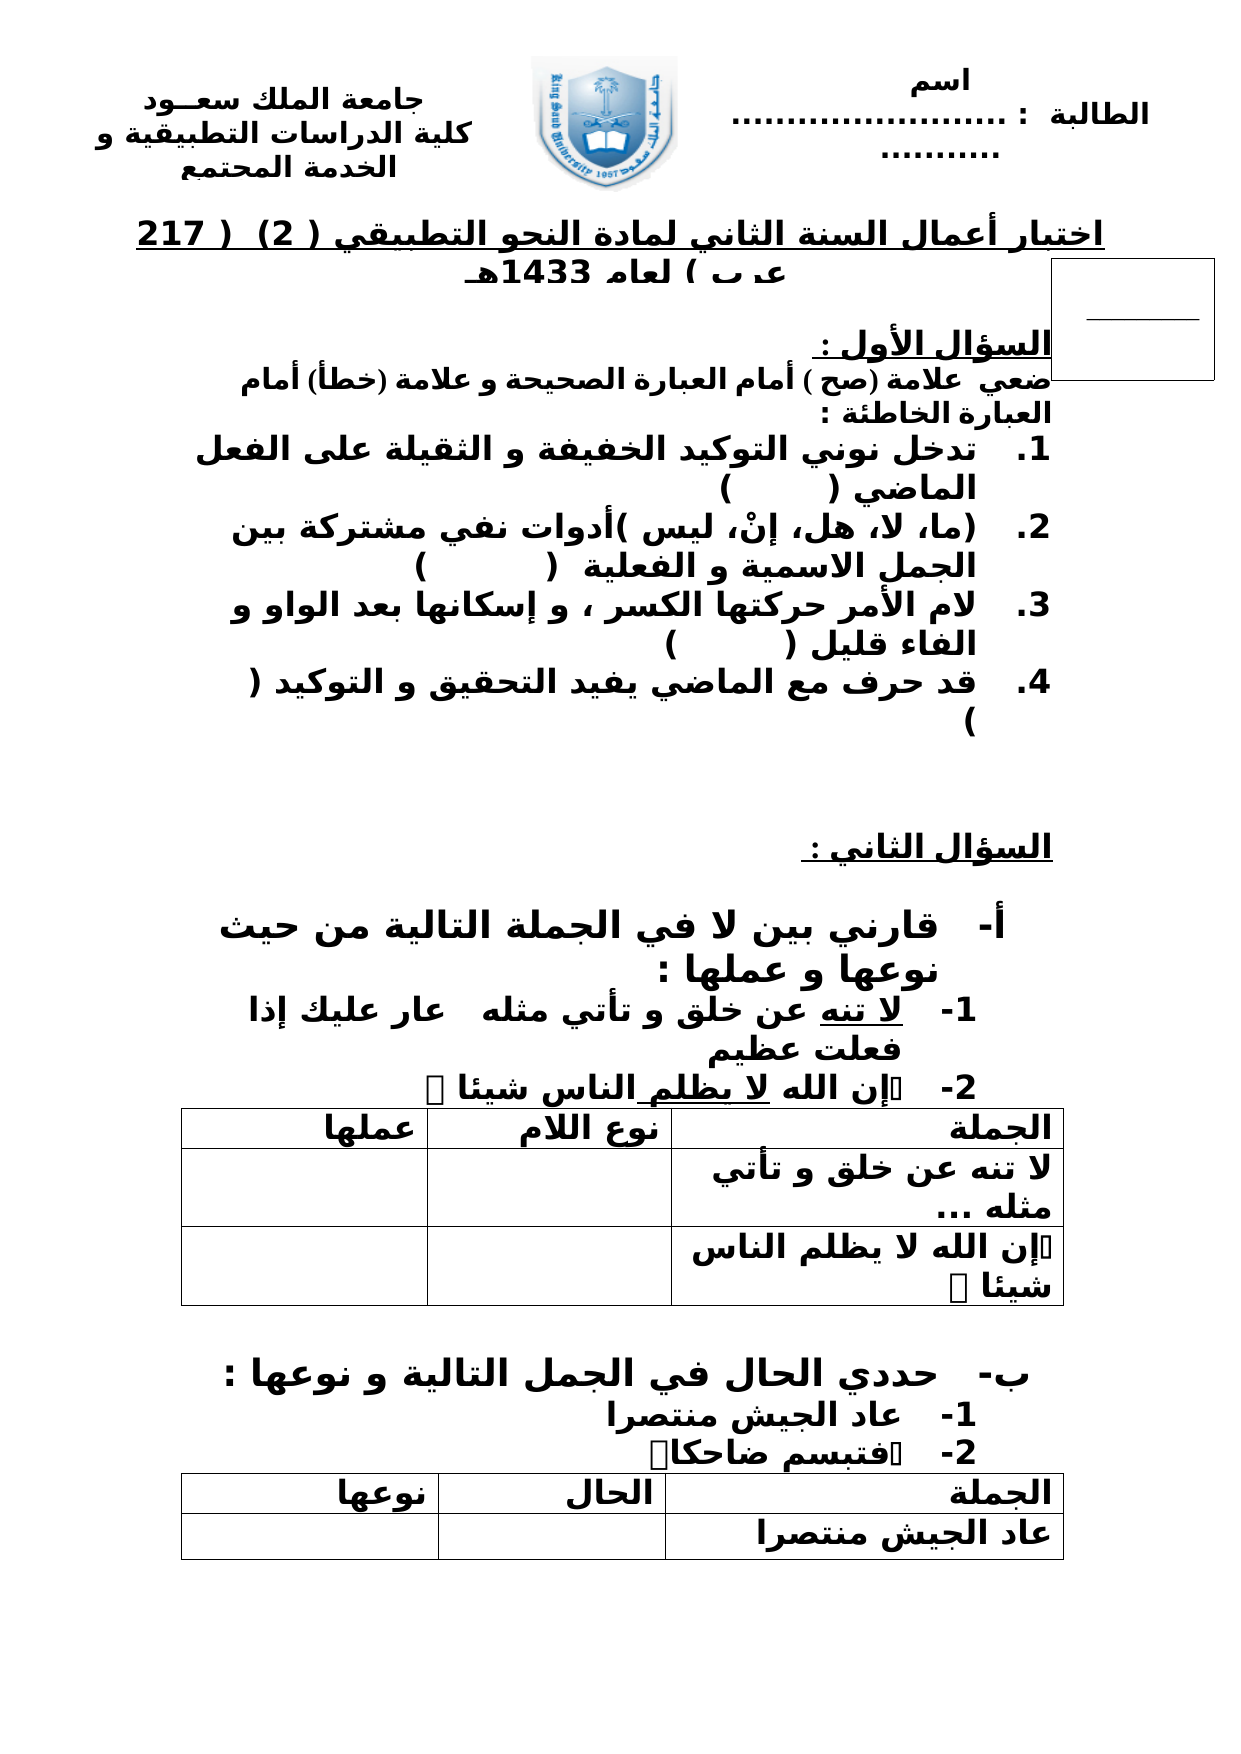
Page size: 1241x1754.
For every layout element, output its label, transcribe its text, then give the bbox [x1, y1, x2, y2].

text السؤال الثاني : [187, 827, 1053, 865]
table_header نوع اللام [428, 1109, 671, 1147]
list قارني بين لا في الجملة التالية من حيث نوعها و عملها : [187, 904, 978, 991]
list (ما، لا، هل، إنْ، ليس )أدوات نفي مشتركة بين الجمل الاسمية و الفعلية ( ) [187, 508, 1015, 585]
table_cell عاد الجيش منتصرا [666, 1514, 1063, 1559]
list لا تنه عن خلق و تأتي مثله عار عليك إذا فعلت عظيم [187, 991, 940, 1069]
table_header نوعها [182, 1474, 438, 1513]
picture [527, 56, 678, 192]
table_header الجملة [672, 1109, 1063, 1147]
table_header الحال [439, 1474, 665, 1513]
table_cell لا تنه عن خلق و تأتي مثله ... [672, 1149, 1063, 1226]
table_cell [182, 1149, 427, 1226]
table_cell [182, 1227, 427, 1305]
table_cell [428, 1149, 671, 1226]
table_cell [182, 1514, 438, 1559]
list إن الله لا يظلم الناس شيئا [187, 1069, 940, 1107]
list تدخل نوني التوكيد الخفيفة و الثقيلة على الفعل الماضي ( ) [187, 430, 1015, 508]
table_cell إن الله لا يظلم الناس شيئا [672, 1227, 1063, 1305]
text ضعي علامة (صح ) أمام العبارة الصحيحة و علامة (خطأ) أمام العبارة الخاطئة : [187, 362, 1053, 430]
table_cell [439, 1514, 665, 1559]
table_header الجملة [666, 1474, 1063, 1513]
table_header عملها [182, 1109, 427, 1147]
text السؤال الأول : [187, 324, 1051, 362]
table_cell [428, 1227, 671, 1305]
list فتبسم ضاحكا [187, 1434, 940, 1473]
list قد حرف مع الماضي يفيد التحقيق و التوكيد ( ) [187, 663, 1015, 741]
list عاد الجيش منتصرا [187, 1395, 940, 1434]
list حددي الحال في الجمل التالية و نوعها : [187, 1351, 978, 1395]
list لام الأمر حركتها الكسر ، و إسكانها بعد الواو و الفاء قليل ( ) [187, 585, 1015, 663]
